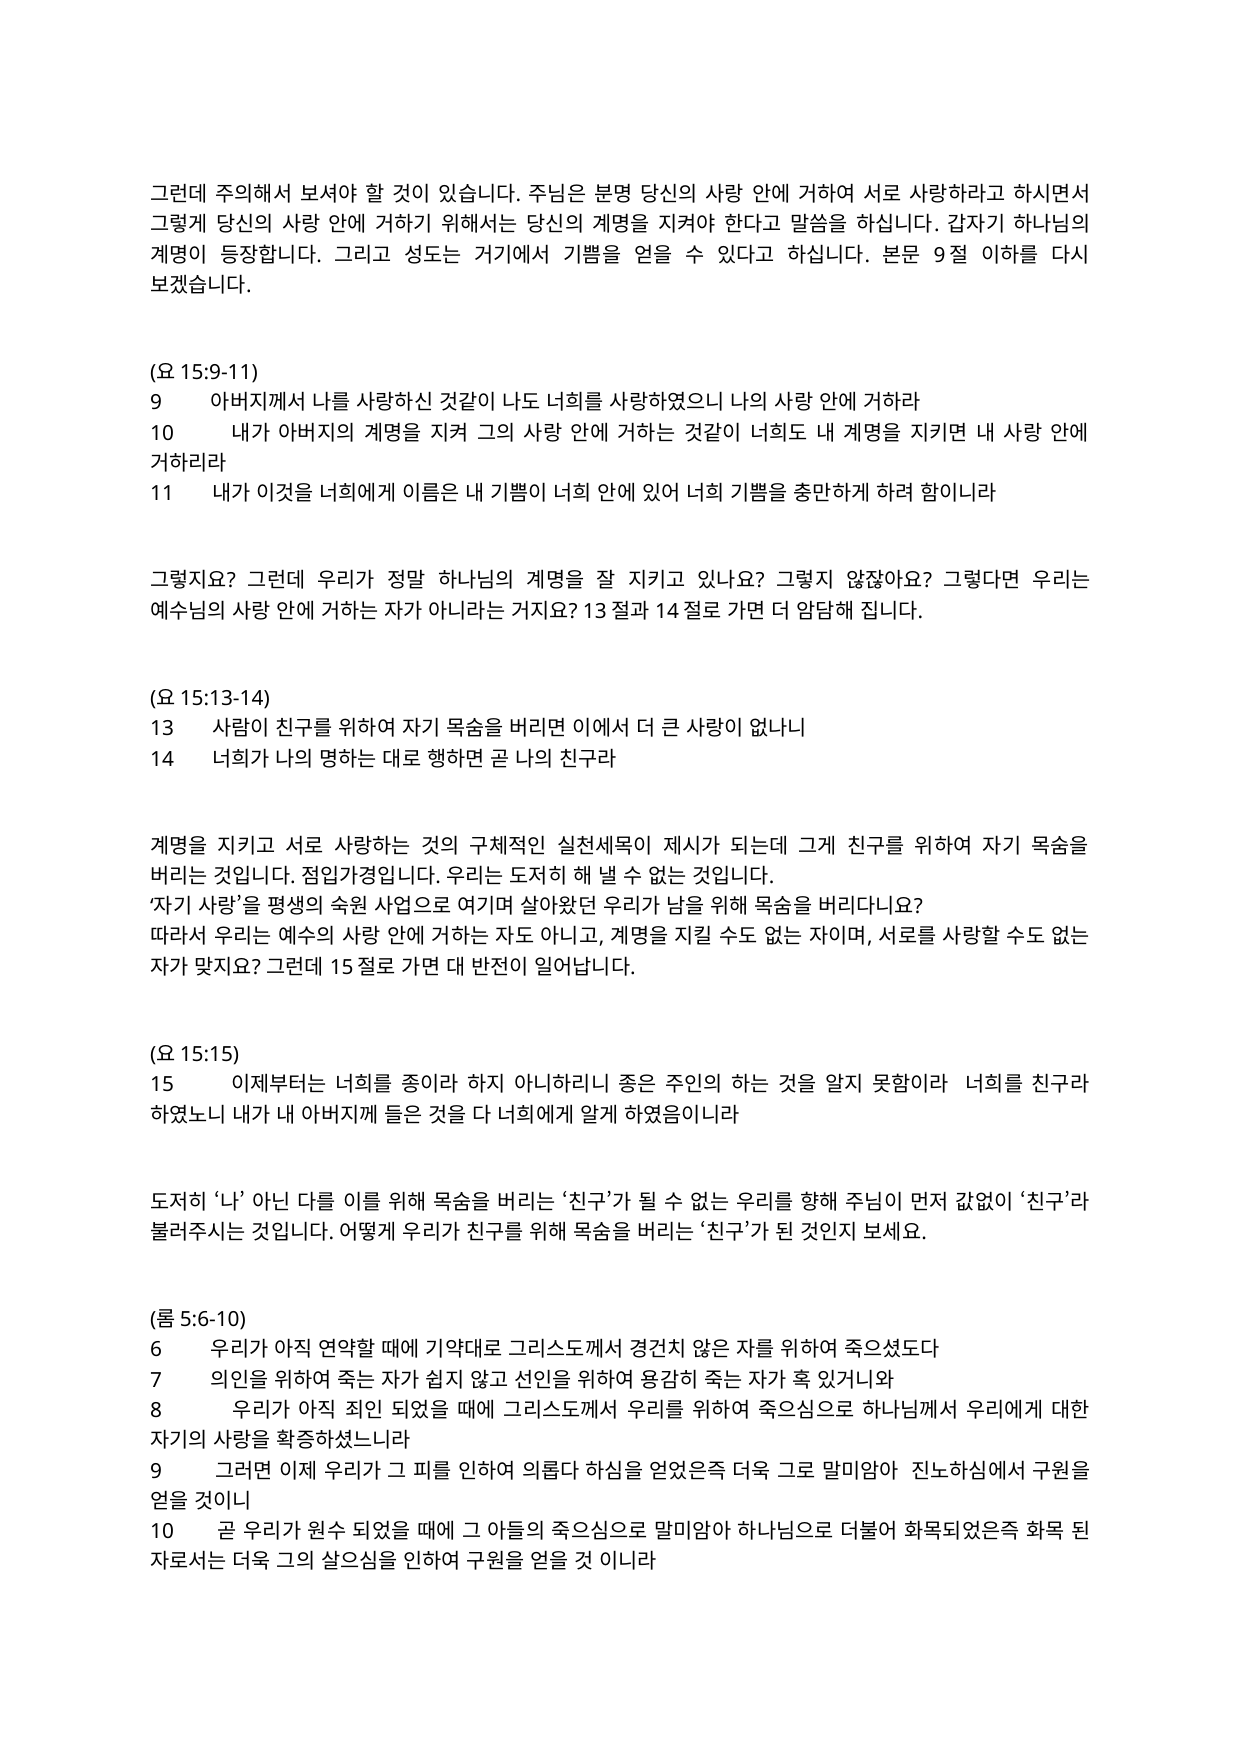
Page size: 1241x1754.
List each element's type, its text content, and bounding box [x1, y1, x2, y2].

text 그런데 주의해서 보셔야 할 것이 있습니다. 주님은 분명 당신의 사랑 안에 거하여 서로 사랑하라고 하시면서 그렇게 당신의 사랑 안에 거하기 위해서는 당신의 계명을 지켜야 한다고 말씀을 하십니다. 갑자기 하나님의 계명이 등장합니다. 그리고 성도는 거기에서 기쁨을 얻을 수 있다고 하십니다. 본문 9절 이하를 다시 보겠습니다. [150, 177, 1090, 298]
text 10 내가 아버지의 계명을 지켜 그의 사랑 안에 거하는 것같이 너희도 내 계명을 지키면 내 사랑 안에 거하리라 [150, 416, 1090, 476]
text 6 우리가 아직 연약할 때에 기약대로 그리스도께서 경건치 않은 자를 위하여 죽으셨도다 [150, 1333, 1090, 1363]
text 그렇지요? 그런데 우리가 정말 하나님의 계명을 잘 지키고 있나요? 그렇지 않잖아요? 그렇다면 우리는 예수님의 사랑 안에 거하는 자가 아니라는 거지요? 13절과 14절로 가면 더 암담해 집니다. [150, 564, 1090, 624]
text (롬5:6-10) [150, 1302, 1090, 1333]
text 8 우리가 아직 죄인 되었을 때에 그리스도께서 우리를 위하여 죽으심으로 하나님께서 우리에게 대한 자기의 사랑을 확증하셨느니라 [150, 1393, 1090, 1454]
text 7 의인을 위하여 죽는 자가 쉽지 않고 선인을 위하여 용감히 죽는 자가 혹 있거니와 [150, 1363, 1090, 1393]
text 11 내가 이것을 너희에게 이름은 내 기쁨이 너희 안에 있어 너희 기쁨을 충만하게 하려 함이니라 [150, 476, 1090, 507]
text (요15:9-11) [150, 355, 1090, 386]
text 13 사람이 친구를 위하여 자기 목숨을 버리면 이에서 더 큰 사랑이 없나니 [150, 711, 1090, 742]
text 15 이제부터는 너희를 종이라 하지 아니하리니 종은 주인의 하는 것을 알지 못함이라 너희를 친구라 하였노니 내가 내 아버지께 들은 것을 다 너희에게 알게 하였음이니라 [150, 1068, 1090, 1128]
text 14 너희가 나의 명하는 대로 행하면 곧 나의 친구라 [150, 742, 1090, 772]
text (요15:15) [150, 1037, 1090, 1068]
text ‘자기 사랑’을 평생의 숙원 사업으로 여기며 살아왔던 우리가 남을 위해 목숨을 버리다니요? [150, 889, 1090, 920]
text 10 곧 우리가 원수 되었을 때에 그 아들의 죽으심으로 말미암아 하나님으로 더불어 화목되었은즉 화목 된 자로서는 더욱 그의 살으심을 인하여 구원을 얻을 것 이니라 [150, 1514, 1090, 1575]
text (요15:13-14) [150, 681, 1090, 711]
text 도저히 ‘나’ 아닌 다를 이를 위해 목숨을 버리는 ‘친구’가 될 수 없는 우리를 향해 주님이 먼저 값없이 ‘친구’라 불러주시는 것입니다. 어떻게 우리가 친구를 위해 목숨을 버리는 ‘친구’가 된 것인지 보세요. [150, 1185, 1090, 1246]
text 9 그러면 이제 우리가 그 피를 인하여 의롭다 하심을 얻었은즉 더욱 그로 말미암아 진노하심에서 구원을 얻을 것이니 [150, 1454, 1090, 1514]
text 계명을 지키고 서로 사랑하는 것의 구체적인 실천세목이 제시가 되는데 그게 친구를 위하여 자기 목숨을 버리는 것입니다. 점입가경입니다. 우리는 도저히 해 낼 수 없는 것입니다. [150, 829, 1090, 889]
text 9 아버지께서 나를 사랑하신 것같이 나도 너희를 사랑하였으니 나의 사랑 안에 거하라 [150, 386, 1090, 416]
text 따라서 우리는 예수의 사랑 안에 거하는 자도 아니고, 계명을 지킬 수도 없는 자이며, 서로를 사랑할 수도 없는 자가 맞지요? 그런데 15절로 가면 대 반전이 일어납니다. [150, 920, 1090, 980]
